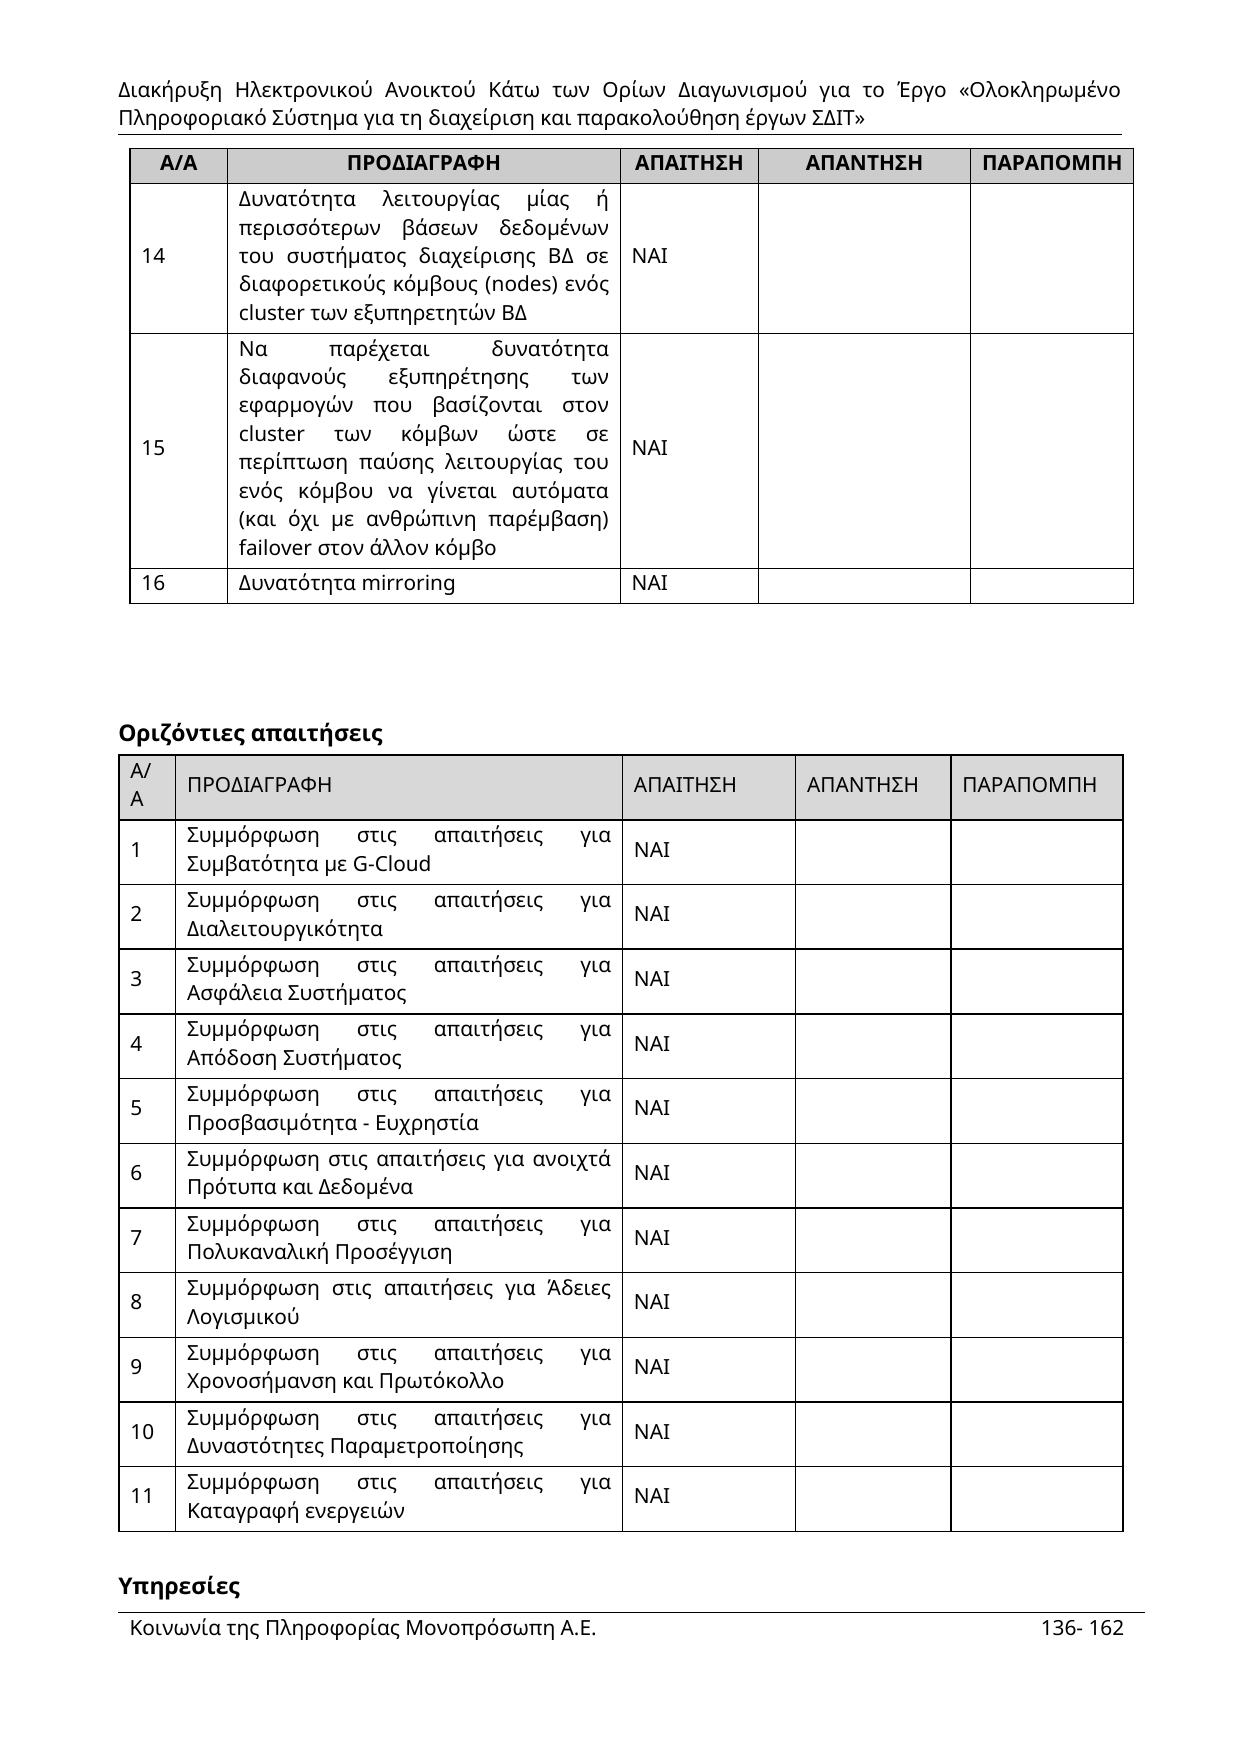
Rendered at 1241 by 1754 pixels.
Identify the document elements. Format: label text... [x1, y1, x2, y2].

table_cell Συμμόρφωση στις απαιτήσεις για Καταγραφή ενεργειών [176, 1467, 622, 1531]
table_cell ΝΑΙ [623, 1209, 795, 1272]
table_cell ΝΑΙ [623, 950, 795, 1013]
table_cell 8 [120, 1273, 175, 1336]
table_cell [759, 334, 970, 567]
table_cell Συμμόρφωση στις απαιτήσεις για Διαλειτουργικότητα [176, 885, 622, 948]
table_cell [952, 1015, 1122, 1078]
table_cell [796, 1403, 950, 1466]
table_cell [759, 184, 970, 333]
table_header Α/Α [131, 149, 227, 183]
table_cell Δυνατότητα λειτουργίας μίας ή περισσότερων βάσεων δεδομένων του συστήματος διαχείρισης ΒΔ σε διαφορετικούς κόμβους (nodes) ενός cluster των εξυπηρετητών ΒΔ [228, 184, 620, 333]
table_cell [952, 1144, 1122, 1207]
table_cell ΝΑΙ [623, 1467, 795, 1531]
text Οριζόντιες απαιτήσεις [118, 717, 1122, 748]
text Υπηρεσίες [118, 1569, 1122, 1601]
table_header ΑΠΑΝΤΗΣΗ [759, 149, 970, 183]
table_cell [796, 1467, 950, 1531]
table_cell [952, 1079, 1122, 1142]
table_cell [796, 885, 950, 948]
table_header ΠΡΟΔΙΑΓΡΑΦΗ [228, 149, 620, 183]
table_cell [759, 569, 970, 603]
table_cell Συμμόρφωση στις απαιτήσεις για Ασφάλεια Συστήματος [176, 950, 622, 1013]
table_cell ΝΑΙ [623, 1403, 795, 1466]
table_cell ΝΑΙ [623, 1144, 795, 1207]
table_cell ΝΑΙ [623, 821, 795, 884]
table_header Α/Α [120, 756, 175, 819]
table_cell NAI [621, 184, 758, 333]
table_cell ΝΑΙ [623, 1273, 795, 1336]
table_cell [796, 821, 950, 884]
table_header ΑΠΑΙΤΗΣΗ [623, 756, 795, 819]
table_cell ΝΑΙ [621, 334, 758, 567]
table_cell ΝΑΙ [623, 885, 795, 948]
table_cell 6 [120, 1144, 175, 1207]
table_cell [952, 1403, 1122, 1466]
table_cell 11 [120, 1467, 175, 1531]
table_cell Συμμόρφωση στις απαιτήσεις για Άδειες Λογισμικού [176, 1273, 622, 1336]
table_cell Συμμόρφωση στις απαιτήσεις για Πολυκαναλική Προσέγγιση [176, 1209, 622, 1272]
table_cell [952, 885, 1122, 948]
table_cell 5 [120, 1079, 175, 1142]
table_cell ΝΑΙ [623, 1015, 795, 1078]
table_cell [971, 184, 1133, 333]
table_cell Συμμόρφωση στις απαιτήσεις για Απόδοση Συστήματος [176, 1015, 622, 1078]
table_cell 4 [120, 1015, 175, 1078]
table_cell ΝΑΙ [623, 1338, 795, 1401]
table_cell 15 [131, 334, 227, 567]
table_cell [952, 1338, 1122, 1401]
table_cell [952, 1273, 1122, 1336]
table_cell 10 [120, 1403, 175, 1466]
table_cell 16 [131, 569, 227, 603]
table_cell 14 [131, 184, 227, 333]
table_header ΠΡΟΔΙΑΓΡΑΦΗ [176, 756, 622, 819]
table_cell [796, 1015, 950, 1078]
table_cell Δυνατότητα mirroring [228, 569, 620, 603]
table_cell Συμμόρφωση στις απαιτήσεις για Δυναστότητες Παραμετροποίησης [176, 1403, 622, 1466]
table_cell [952, 1209, 1122, 1272]
table_cell [796, 1338, 950, 1401]
table_cell 7 [120, 1209, 175, 1272]
table_cell Συμμόρφωση στις απαιτήσεις για Χρονοσήμανση και Πρωτόκολλο [176, 1338, 622, 1401]
table_cell NAI [621, 569, 758, 603]
table_cell [796, 950, 950, 1013]
table_cell Συμμόρφωση στις απαιτήσεις για ανοιχτά Πρότυπα και Δεδομένα [176, 1144, 622, 1207]
table_cell [796, 1144, 950, 1207]
table_cell 1 [120, 821, 175, 884]
table_cell [971, 334, 1133, 567]
table_cell [952, 821, 1122, 884]
table_cell 9 [120, 1338, 175, 1401]
table_cell [796, 1079, 950, 1142]
table_cell [796, 1209, 950, 1272]
table_cell Συμμόρφωση στις απαιτήσεις για Προσβασιμότητα - Ευχρηστία [176, 1079, 622, 1142]
table_cell [971, 569, 1133, 603]
table_cell 3 [120, 950, 175, 1013]
table_header ΠΑΡΑΠΟΜΠΗ [971, 149, 1133, 183]
table_cell 2 [120, 885, 175, 948]
table_cell [952, 950, 1122, 1013]
table_cell ΝΑΙ [623, 1079, 795, 1142]
table_header ΑΠΑΝΤΗΣΗ [796, 756, 950, 819]
table_cell Συμμόρφωση στις απαιτήσεις για Συμβατότητα με G-Cloud [176, 821, 622, 884]
table_header ΠΑΡΑΠΟΜΠΗ [952, 756, 1122, 819]
table_cell [796, 1273, 950, 1336]
table_header ΑΠΑΙΤΗΣΗ [621, 149, 758, 183]
table_cell [952, 1467, 1122, 1531]
table_cell Να παρέχεται δυνατότητα διαφανούς εξυπηρέτησης των εφαρμογών που βασίζονται στον cluster των κόμβων ώστε σε περίπτωση παύσης λειτουργίας του ενός κόμβου να γίνεται αυτόματα (και όχι με ανθρώπινη παρέμβαση) failover στον άλλον κόμβο [228, 334, 620, 567]
